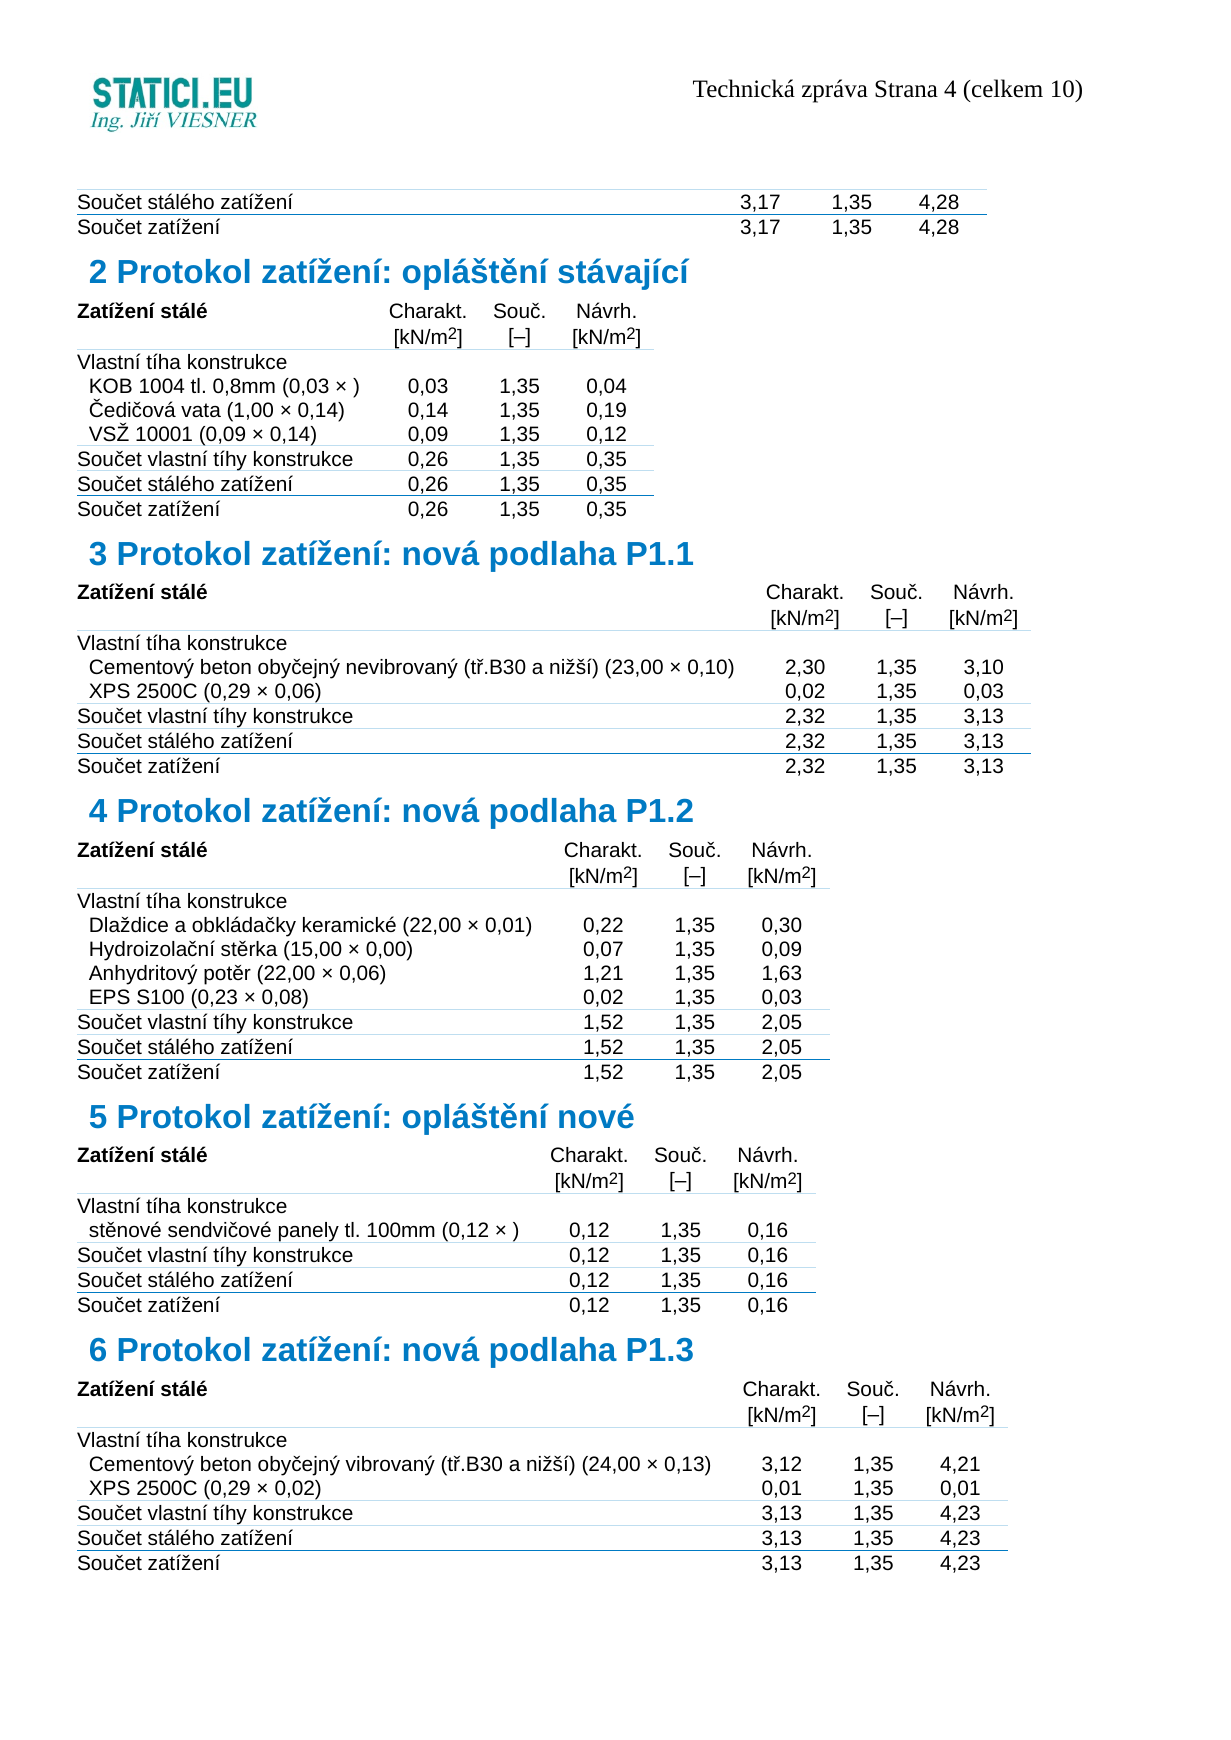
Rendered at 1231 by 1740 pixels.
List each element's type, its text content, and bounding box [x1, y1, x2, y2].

table_cell 0,16 [720, 1268, 816, 1292]
table_cell [–] [834, 1401, 912, 1427]
table_cell 1,35 [480, 446, 559, 470]
table_cell 0,12 [537, 1218, 641, 1242]
table_cell 1,35 [655, 961, 734, 984]
table_header Souč. [641, 1143, 720, 1167]
table_cell Součet zatížení [77, 496, 376, 520]
table_cell 3,13 [730, 1526, 834, 1550]
table_header Charakt. [730, 1377, 834, 1401]
table_cell 3,13 [730, 1501, 834, 1525]
table_cell 1,35 [857, 655, 936, 679]
table_cell 1,35 [655, 1035, 734, 1058]
table_header Zatížení stálé [77, 838, 551, 888]
table_cell 1,52 [551, 1035, 655, 1058]
table_cell [kN/m2] [537, 1167, 641, 1193]
table_header Návrh. [734, 838, 829, 862]
table_cell 1,21 [551, 961, 655, 984]
table_cell Součet stálého zatížení [77, 1268, 537, 1292]
table_cell 0,26 [376, 471, 480, 495]
table_header Návrh. [936, 580, 1031, 604]
table_cell [kN/m2] [559, 323, 654, 348]
table_header Souč. [480, 299, 559, 323]
table_cell [kN/m2] [734, 862, 829, 888]
table_cell 2,05 [734, 1035, 829, 1058]
table_cell Vlastní tíha konstrukce [77, 1194, 816, 1218]
picture [88, 73, 258, 133]
table_cell Součet zatížení [77, 754, 753, 778]
table_cell 1,35 [834, 1526, 912, 1550]
table_cell 2,32 [753, 729, 857, 753]
table_header Souč. [834, 1377, 912, 1401]
table_cell 1,52 [551, 1060, 655, 1083]
table_cell Součet zatížení [77, 1551, 729, 1575]
table_cell Dlaždice a obkládačky keramické (22,00 × 0,01) [77, 913, 551, 937]
table_cell Součet zatížení [77, 1293, 537, 1317]
table_cell 0,02 [753, 679, 857, 703]
table_cell Anhydritový potěr (22,00 × 0,06) [77, 961, 551, 984]
table_cell 0,04 [559, 374, 654, 397]
table_cell 4,23 [912, 1526, 1008, 1550]
table_cell 1,35 [480, 471, 559, 495]
table_cell 2,05 [734, 1060, 829, 1083]
table_header Charakt. [537, 1143, 641, 1167]
table_cell 1,35 [480, 421, 559, 445]
table_cell [–] [480, 323, 559, 348]
table_cell 0,07 [551, 937, 655, 961]
table_cell XPS 2500C (0,29 × 0,06) [77, 679, 753, 703]
table_cell 0,16 [720, 1218, 816, 1242]
table_cell 4,28 [891, 190, 987, 214]
table_cell Součet stálého zatížení [77, 729, 753, 753]
table_cell 1,35 [813, 215, 891, 239]
table_header Souč. [655, 838, 734, 862]
table_header Souč. [857, 580, 936, 604]
table_cell 1,35 [641, 1293, 720, 1317]
table_cell 0,35 [559, 446, 654, 470]
table_cell Součet vlastní tíhy konstrukce [77, 1010, 551, 1033]
table_cell 4,23 [912, 1501, 1008, 1525]
table_cell Vlastní tíha konstrukce [77, 350, 654, 373]
table_cell Čedičová vata (1,00 × 0,14) [77, 398, 376, 421]
table_cell Hydroizolační stěrka (15,00 × 0,00) [77, 937, 551, 961]
table_header Návrh. [720, 1143, 816, 1167]
table_cell 0,16 [720, 1293, 816, 1317]
table_cell Součet vlastní tíhy konstrukce [77, 704, 753, 728]
table_cell [kN/m2] [376, 323, 480, 348]
table_cell 1,35 [834, 1551, 912, 1575]
table_cell 1,35 [641, 1243, 720, 1267]
table_cell [–] [857, 604, 936, 630]
table_cell 0,02 [551, 985, 655, 1008]
table_header Návrh. [912, 1377, 1008, 1401]
table_cell Vlastní tíha konstrukce [77, 1428, 1008, 1452]
table_cell [kN/m2] [720, 1167, 816, 1193]
table_cell [kN/m2] [912, 1401, 1008, 1427]
table_cell 4,28 [891, 215, 987, 239]
table_cell 1,35 [655, 1060, 734, 1083]
table_cell VSŽ 10001 (0,09 × 0,14) [77, 421, 376, 445]
table_cell 1,63 [734, 961, 829, 984]
table_cell 1,35 [813, 190, 891, 214]
table_cell 3,13 [936, 754, 1031, 778]
table_cell 0,03 [936, 679, 1031, 703]
table_cell [kN/m2] [936, 604, 1031, 630]
text 5 Protokol zatížení: opláštění nové [89, 1097, 1083, 1135]
table_cell 1,52 [551, 1010, 655, 1033]
table_cell 1,35 [480, 496, 559, 520]
table_cell [–] [655, 862, 734, 888]
table_cell 0,12 [537, 1243, 641, 1267]
table_cell EPS S100 (0,23 × 0,08) [77, 985, 551, 1008]
table_cell Součet vlastní tíhy konstrukce [77, 1501, 729, 1525]
table_cell 3,17 [708, 190, 812, 214]
table_cell Součet stálého zatížení [77, 190, 708, 214]
table_header Návrh. [559, 299, 654, 323]
table_cell 0,03 [376, 374, 480, 397]
table_cell 0,12 [537, 1268, 641, 1292]
table_cell stěnové sendvičové panely tl. 100mm (0,12 × ) [77, 1218, 537, 1242]
table_cell 0,12 [559, 421, 654, 445]
table_cell 0,01 [912, 1476, 1008, 1500]
table_cell 1,35 [834, 1452, 912, 1476]
table_header Zatížení stálé [77, 299, 376, 348]
table_cell Součet zatížení [77, 1060, 551, 1083]
table_header Zatížení stálé [77, 1377, 729, 1427]
table_cell 2,30 [753, 655, 857, 679]
table_cell 2,32 [753, 704, 857, 728]
table_cell 0,16 [720, 1243, 816, 1267]
table_cell 1,35 [655, 913, 734, 937]
table_cell Cementový beton obyčejný vibrovaný (tř.B30 a nižší) (24,00 × 0,13) [77, 1452, 729, 1476]
table_cell 1,35 [857, 704, 936, 728]
table_cell 0,26 [376, 496, 480, 520]
table_cell 1,35 [857, 754, 936, 778]
table_cell Vlastní tíha konstrukce [77, 889, 829, 913]
table_cell 2,05 [734, 1010, 829, 1033]
text 6 Protokol zatížení: nová podlaha P1.3 [89, 1330, 1083, 1369]
table_cell 3,17 [708, 215, 812, 239]
table_cell 0,30 [734, 913, 829, 937]
table_cell 1,35 [655, 985, 734, 1008]
table_header Zatížení stálé [77, 1143, 537, 1193]
table_cell 0,35 [559, 496, 654, 520]
table_cell KOB 1004 tl. 0,8mm (0,03 × ) [77, 374, 376, 397]
table_cell [kN/m2] [730, 1401, 834, 1427]
table_cell 4,23 [912, 1551, 1008, 1575]
text 3 Protokol zatížení: nová podlaha P1.1 [89, 533, 1083, 572]
table_cell 1,35 [857, 729, 936, 753]
table_header Charakt. [376, 299, 480, 323]
table_header Charakt. [551, 838, 655, 862]
text 4 Protokol zatížení: nová podlaha P1.2 [89, 791, 1083, 829]
table_cell 0,14 [376, 398, 480, 421]
table_cell Cementový beton obyčejný nevibrovaný (tř.B30 a nižší) (23,00 × 0,10) [77, 655, 753, 679]
table_cell 1,35 [641, 1268, 720, 1292]
table_cell 1,35 [834, 1476, 912, 1500]
table_cell [–] [641, 1167, 720, 1193]
table_cell 0,26 [376, 446, 480, 470]
text 2 Protokol zatížení: opláštění stávající [89, 252, 1083, 290]
table_cell [kN/m2] [753, 604, 857, 630]
table_cell 4,21 [912, 1452, 1008, 1476]
table_cell Součet stálého zatížení [77, 471, 376, 495]
table_cell 1,35 [857, 679, 936, 703]
table_cell Součet stálého zatížení [77, 1526, 729, 1550]
table_cell 0,09 [376, 421, 480, 445]
table_cell 1,35 [480, 398, 559, 421]
table_cell Vlastní tíha konstrukce [77, 631, 1031, 655]
table_cell 3,12 [730, 1452, 834, 1476]
table_cell Součet stálého zatížení [77, 1035, 551, 1058]
table_cell Součet vlastní tíhy konstrukce [77, 1243, 537, 1267]
table_cell 3,13 [936, 704, 1031, 728]
table_cell 1,35 [480, 374, 559, 397]
table_header Charakt. [753, 580, 857, 604]
table_cell 0,19 [559, 398, 654, 421]
table_cell 0,01 [730, 1476, 834, 1500]
table_cell 3,13 [936, 729, 1031, 753]
table_cell 0,03 [734, 985, 829, 1008]
table_cell 3,10 [936, 655, 1031, 679]
table_cell 1,35 [641, 1218, 720, 1242]
table_cell Součet vlastní tíhy konstrukce [77, 446, 376, 470]
table_cell 1,35 [655, 1010, 734, 1033]
table_cell 1,35 [655, 937, 734, 961]
table_header Zatížení stálé [77, 580, 753, 630]
table_cell XPS 2500C (0,29 × 0,02) [77, 1476, 729, 1500]
table_cell 1,35 [834, 1501, 912, 1525]
table_cell Součet zatížení [77, 215, 708, 239]
table_cell 0,09 [734, 937, 829, 961]
table_cell 3,13 [730, 1551, 834, 1575]
table_cell 0,35 [559, 471, 654, 495]
table_cell [kN/m2] [551, 862, 655, 888]
table_cell 0,12 [537, 1293, 641, 1317]
table_cell 2,32 [753, 754, 857, 778]
table_cell 0,22 [551, 913, 655, 937]
